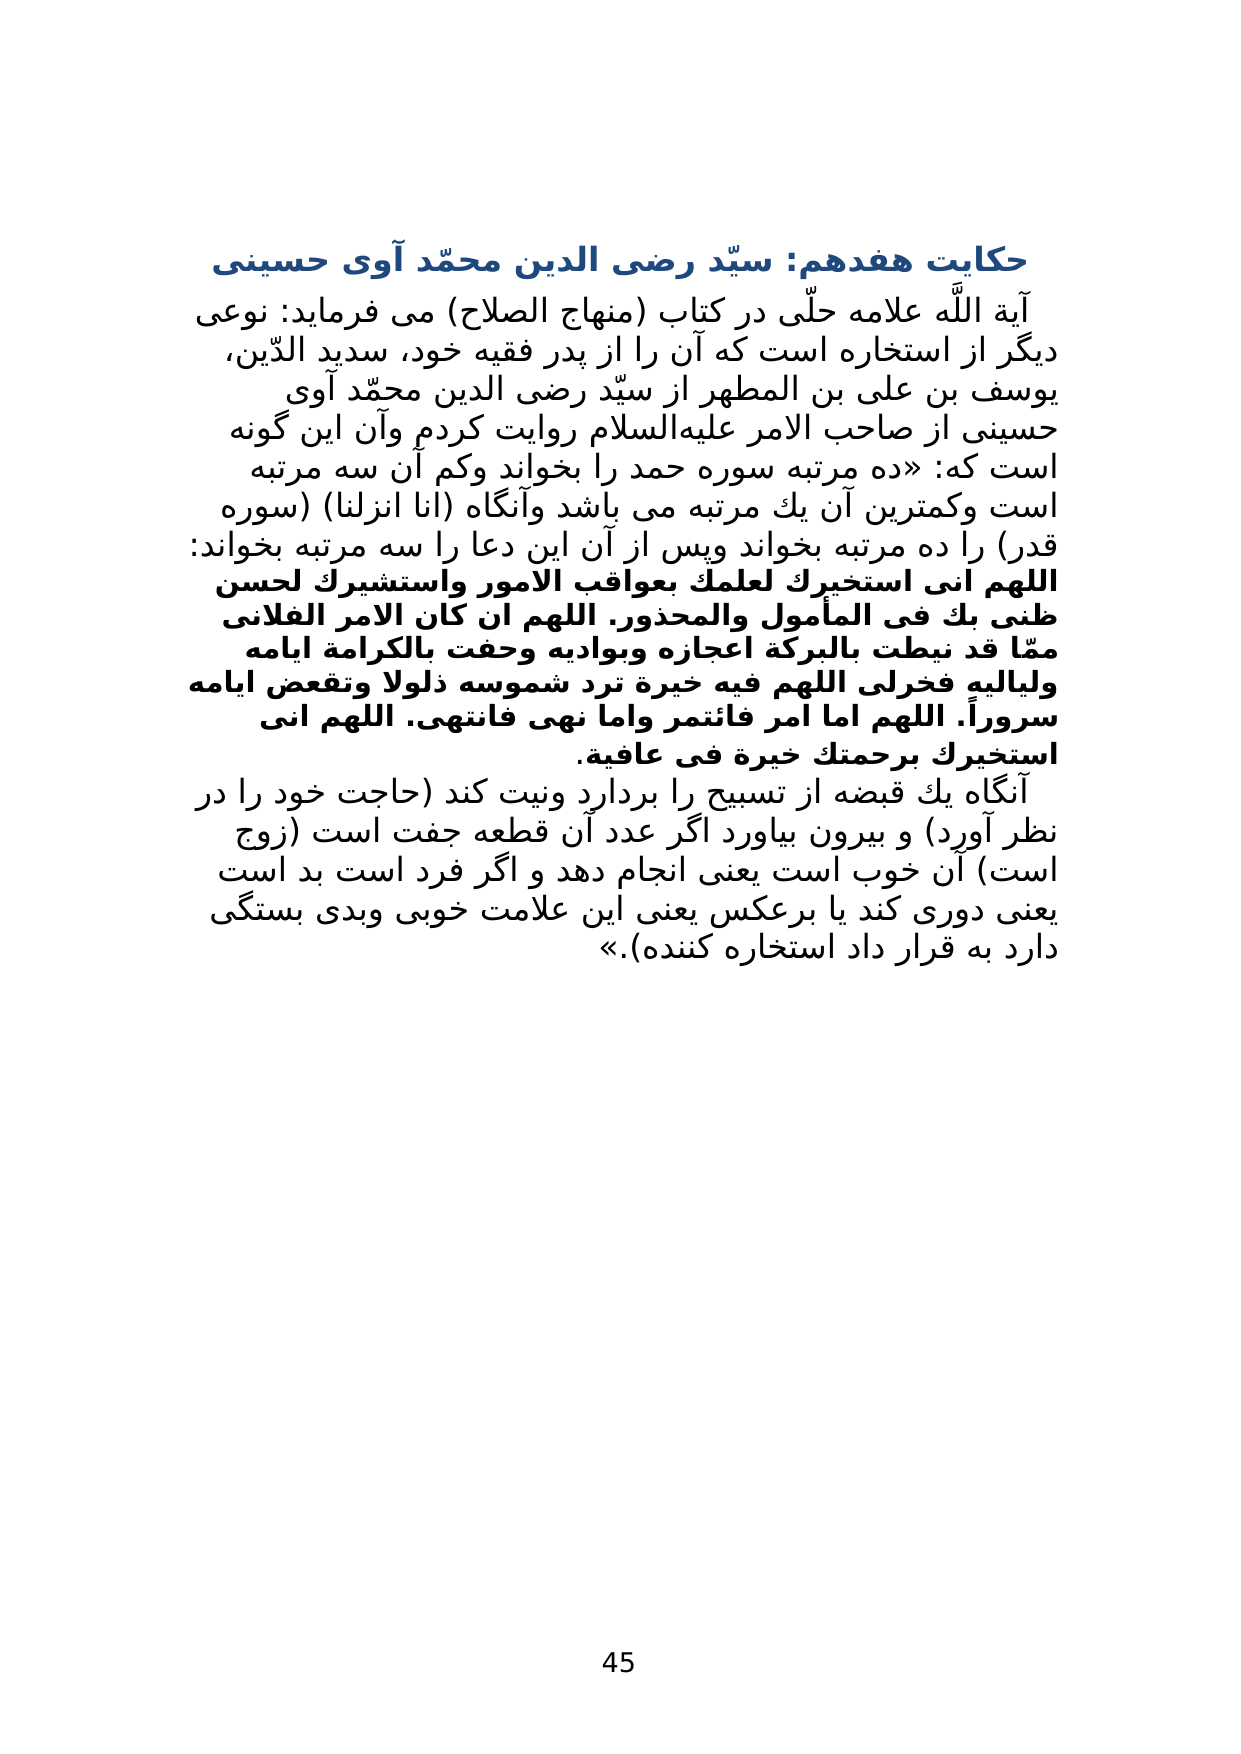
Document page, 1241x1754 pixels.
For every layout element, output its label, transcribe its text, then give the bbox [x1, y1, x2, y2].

text آية اللَّه علامه حلّى در كتاب (منهاج الصلاح) مى فرمايد: نوعى ديگر از استخاره است كه آن را از پدر فقيه خود، سديد الدّين، يوسف بن على بن المطهر از سيّد رضى الدين محمّد آوى حسينى از صاحب الامر عليه‌السلام روايت كردم وآن اين گونه است كه: «ده مرتبه سوره حمد را بخواند وكم آن سه مرتبه است وكمترين آن يك مرتبه مى باشد وآنگاه (انا انزلنا) (سوره قدر) را ده مرتبه بخواند وپس از آن اين دعا را سه مرتبه بخواند: اللهم انى استخيرك لعلمك بعواقب الامور واستشيرك لحسن ظنى بك فى المأمول والمحذور. اللهم ان كان الامر الفلانى ممّا قد نيطت بالبركة اعجازه وبواديه وحفت بالكرامة ايامه ولياليه فخرلى اللهم فيه خيرة ترد شموسه ذلولا وتقعض ايامه سروراً. اللهم اما امر فائتمر واما نهى فانتهى. اللهم انى استخيرك برحمتك خيرة فى عافية. [178, 292, 1059, 772]
text آنگاه يك قبضه از تسبيح را بردارد ونيت كند (حاجت خود را در نظر آورد) و بيرون بياورد اگر عدد آن قطعه جفت است (زوج است) آن خوب است يعنى انجام دهد و اگر فرد است بد است يعنى دورى كند يا برعكس يعنى اين علامت خوبى وبدى بستگى دارد به قرار داد استخاره كننده).» [178, 772, 1059, 967]
subtitle حكايت هفدهم: سيّد رضى الدين محمّد آوى حسينى [178, 241, 1059, 279]
